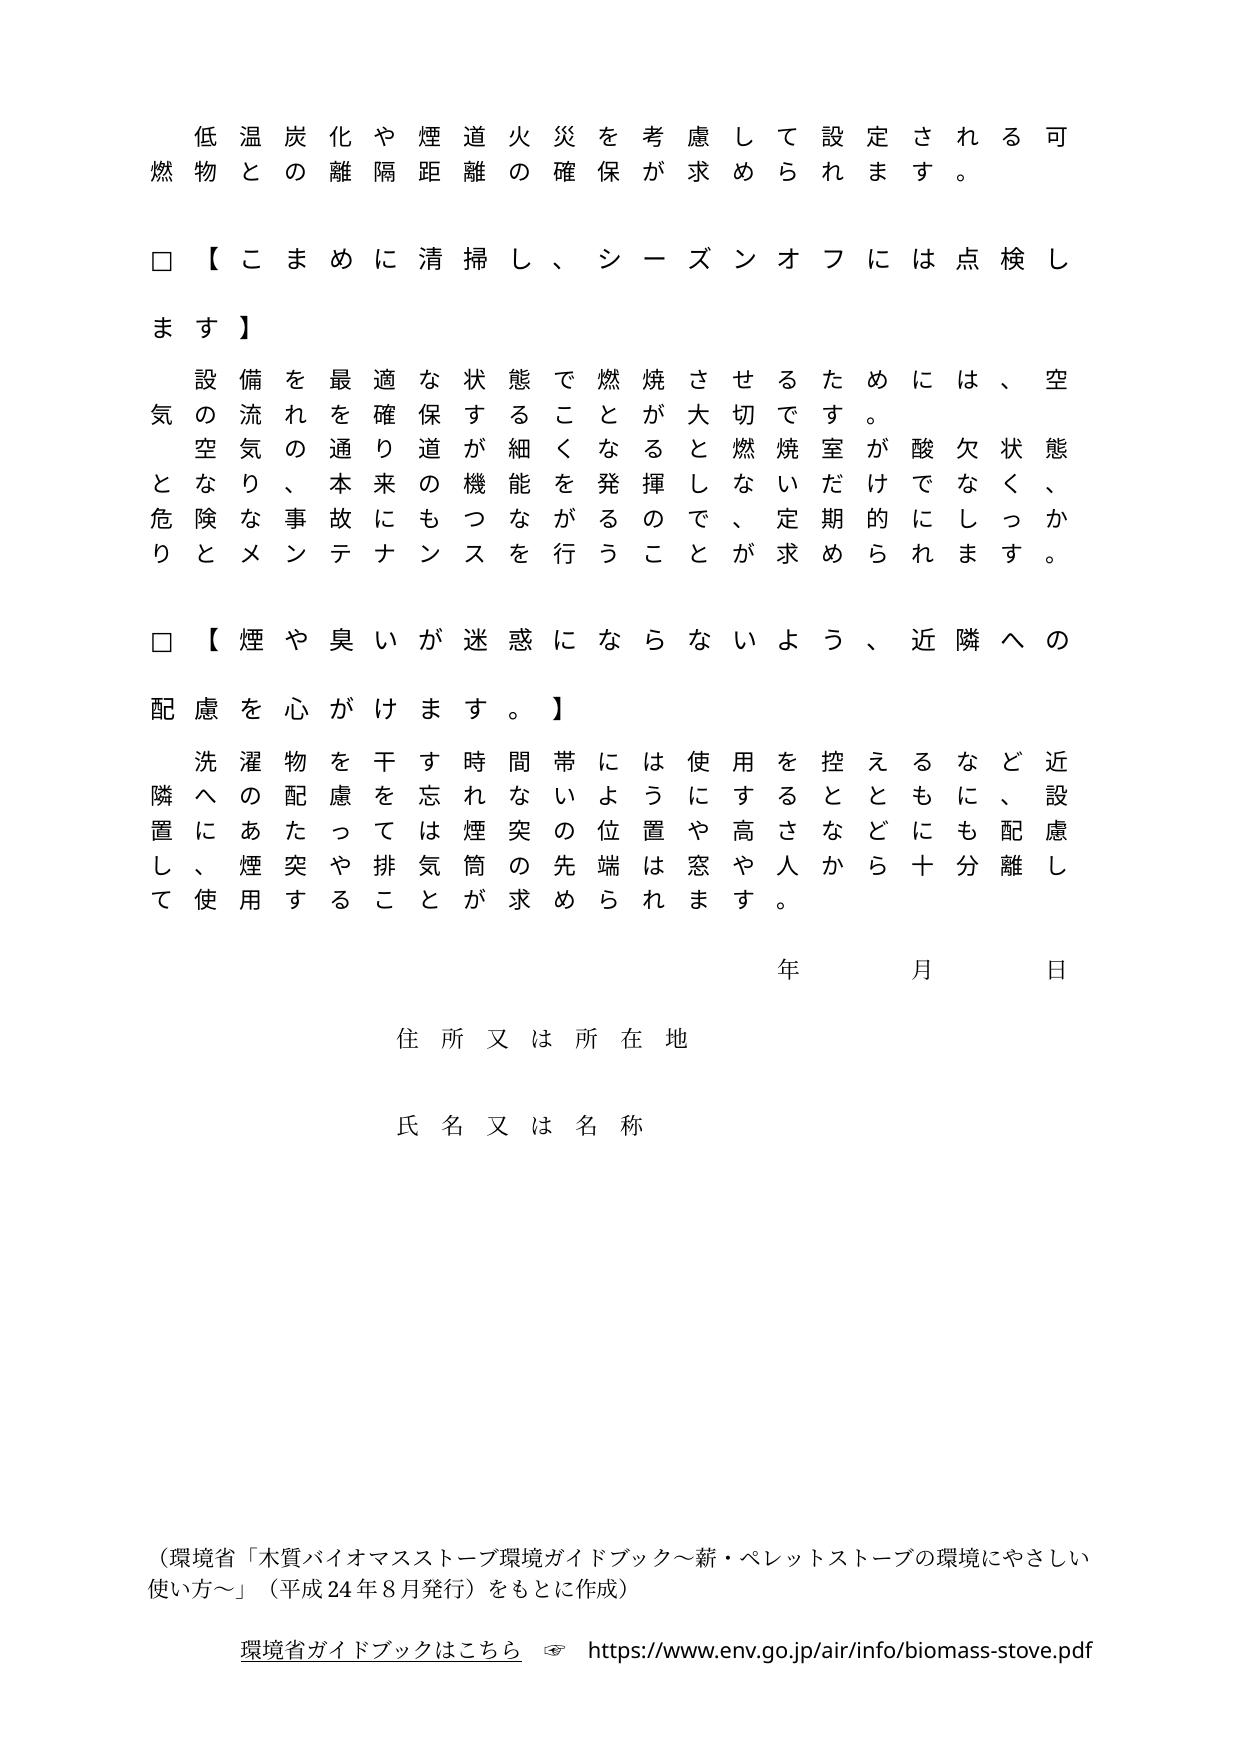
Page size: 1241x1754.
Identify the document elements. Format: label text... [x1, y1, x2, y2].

text 住所又は所在地 [386, 1020, 1090, 1055]
text 氏名又は名称 [386, 1107, 1090, 1142]
text 空気の通り道が細くなると燃焼室が酸欠状態となり、本来の機能を発揮しないだけでなく、危険な事故にもつながるので、定期的にしっかりとメンテナンスを行うことが求められます。 [150, 431, 1090, 569]
text □【こまめに清掃し、シーズンオフには点検します】 [150, 222, 1090, 361]
text 年 月 日 [181, 951, 1090, 986]
text □【煙や臭いが迷惑にならないよう、近隣への配慮を心がけます。】 [150, 604, 1090, 743]
text 洗濯物を干す時間帯には使用を控えるなど近隣への配慮を忘れないようにするとともに、設置にあたっては煙突の位置や高さなどにも配慮し、煙突や排気筒の先端は窓や人から十分離して使用することが求められます。 [150, 743, 1090, 916]
text 設備を最適な状態で燃焼させるためには、空気の流れを確保することが大切です。 [150, 361, 1090, 431]
text 低温炭化や煙道火災を考慮して設定される可燃物との離隔距離の確保が求められます。 [150, 118, 1090, 188]
